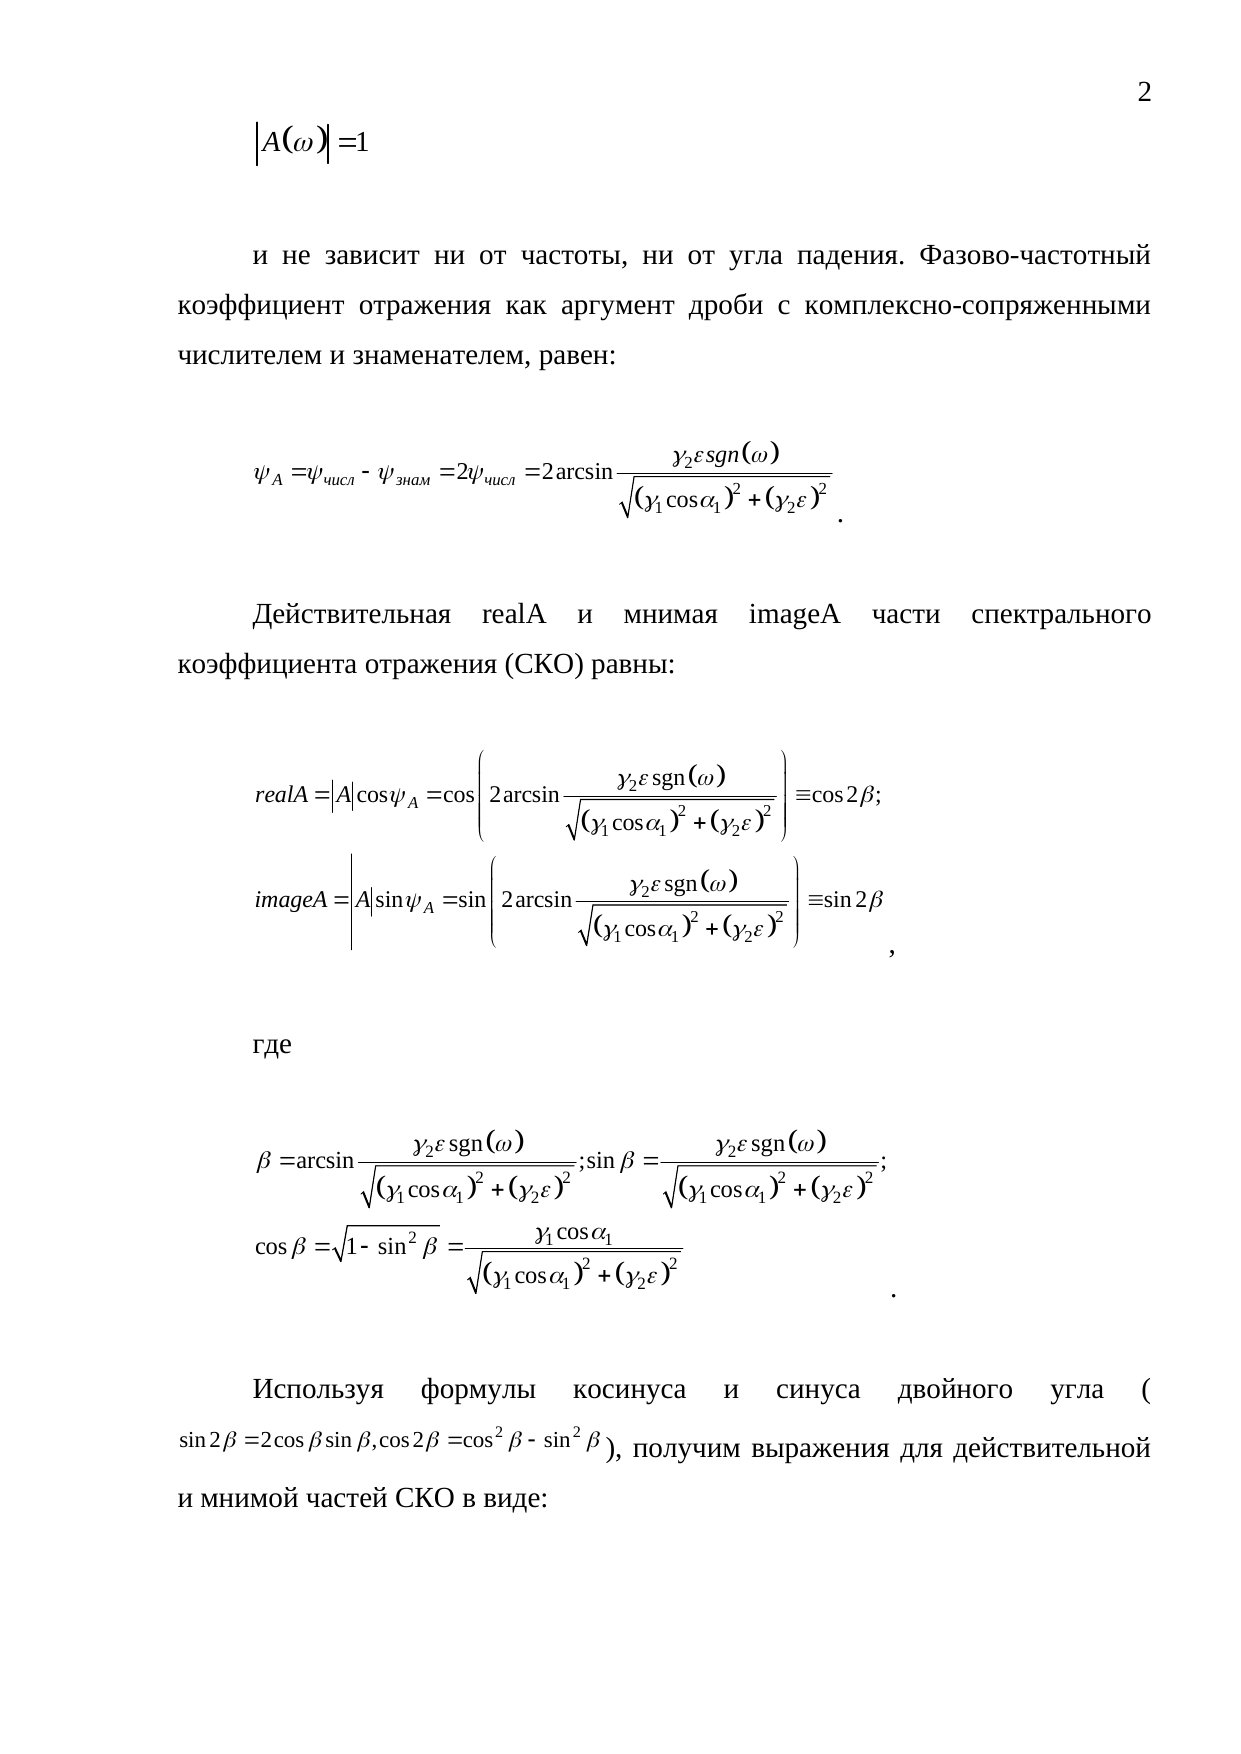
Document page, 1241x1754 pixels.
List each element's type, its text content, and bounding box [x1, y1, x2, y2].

text . [177, 1127, 1152, 1304]
text где [177, 1027, 1152, 1060]
text Используя формулы косинуса и синуса двойного угла (), получим выражения для действительной и мнимой частей СКО в виде: [177, 1371, 1152, 1514]
text , [177, 747, 1152, 959]
text Действительная realA и мнимая imageA части спектрального коэффициента отражения (СКО) равны: [177, 596, 1152, 680]
text . [177, 438, 1152, 529]
text и не зависит ни от частоты, ни от угла падения. Фазово-частотный коэффициент отражения как аргумент дроби с комплексно-сопряженными числителем и знаменателем, равен: [177, 237, 1152, 371]
